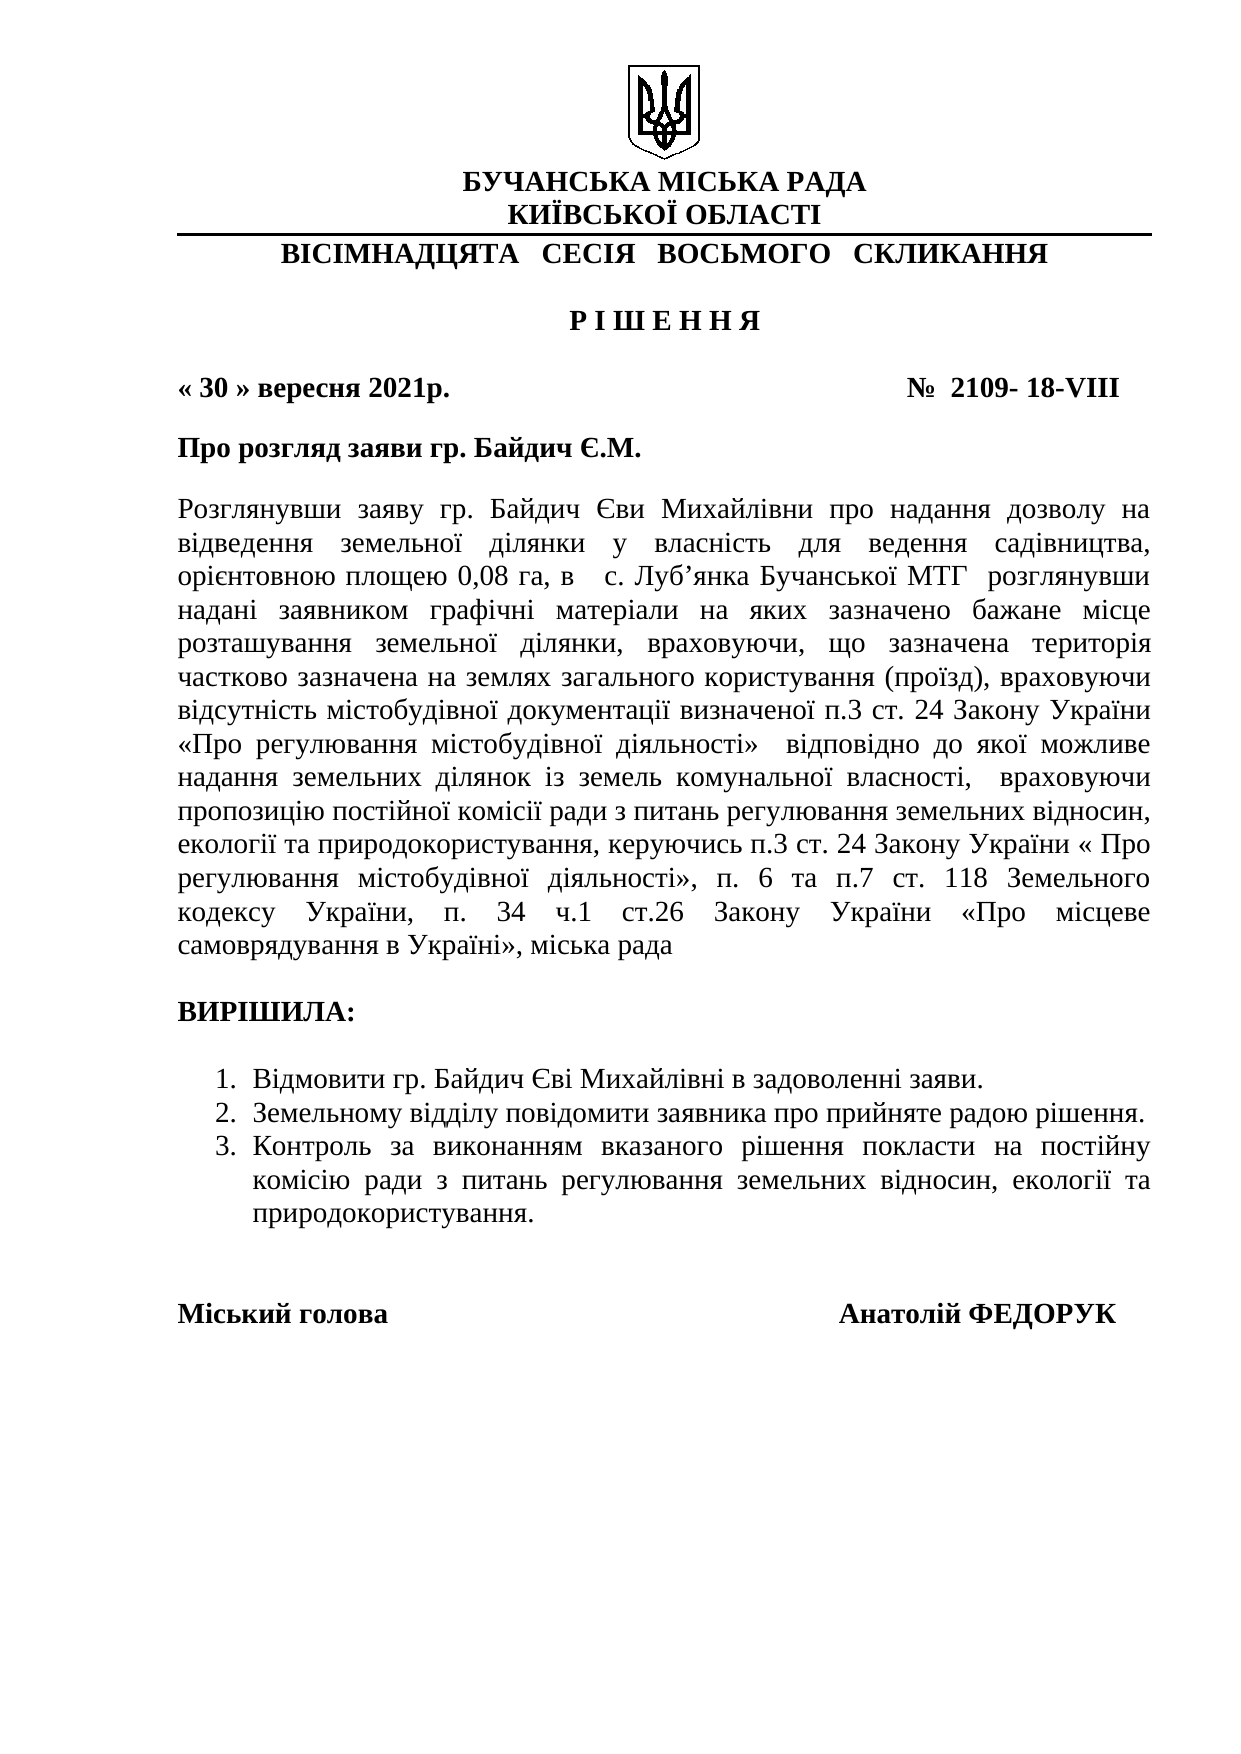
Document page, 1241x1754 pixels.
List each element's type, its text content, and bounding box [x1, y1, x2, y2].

text Міський голова Анатолій ФЕДОРУК [177, 1296, 1152, 1330]
text Про розгляд заяви гр. Байдич Є.М. [177, 430, 1152, 463]
text « 30 » вересня 2021р. № 2109- 18-VІІІ [177, 370, 1152, 404]
text БУЧАНСЬКА МІСЬКА РАДА [177, 164, 1152, 197]
list Земельному відділу повідомити заявника про прийняте радою рішення. [215, 1095, 1152, 1128]
text Р І Ш Е Н Н Я [177, 303, 1152, 337]
list Контроль за виконанням вказаного рішення покласти на постійну комісію ради з питань регулювання земельних відносин, екології та природокористування. [215, 1128, 1152, 1229]
list Відмовити гр. Байдич Єві Михайлівні в задоволенні заяви. [215, 1061, 1152, 1095]
text Розглянувши заяву гр. Байдич Єви Михайлівни про надання дозволу на відведення земельної ділянки у власність для ведення садівництва, орієнтовною площею 0,08 га, в с. Луб’янка Бучанської МТГ розглянувши надані заявником графічні матеріали на яких зазначено бажане місце розташування земельної ділянки, враховуючи, що зазначена територія частково зазначена на землях загального користування (проїзд), враховуючи відсутність містобудівної документації визначеної п.3 ст. 24 Закону України «Про регулювання містобудівної діяльності» відповідно до якої можливе надання земельних ділянок із земель комунальної власності, враховуючи пропозицію постійної комісії ради з питань регулювання земельних відносин, екології та природокористування, керуючись п.3 ст. 24 Закону України « Про регулювання містобудівної діяльності», п. 6 та п.7 ст. 118 Земельного кодексу України, п. 34 ч.1 ст.26 Закону України «Про місцеве самоврядування в Україні», міська рада [177, 491, 1152, 961]
text КИЇВСЬКОЇ ОБЛАСТІ [177, 197, 1152, 233]
text ВІСІМНАДЦЯТА СЕСІЯ ВОСЬМОГО СКЛИКАННЯ [177, 236, 1152, 270]
text ВИРІШИЛА: [177, 994, 1152, 1028]
